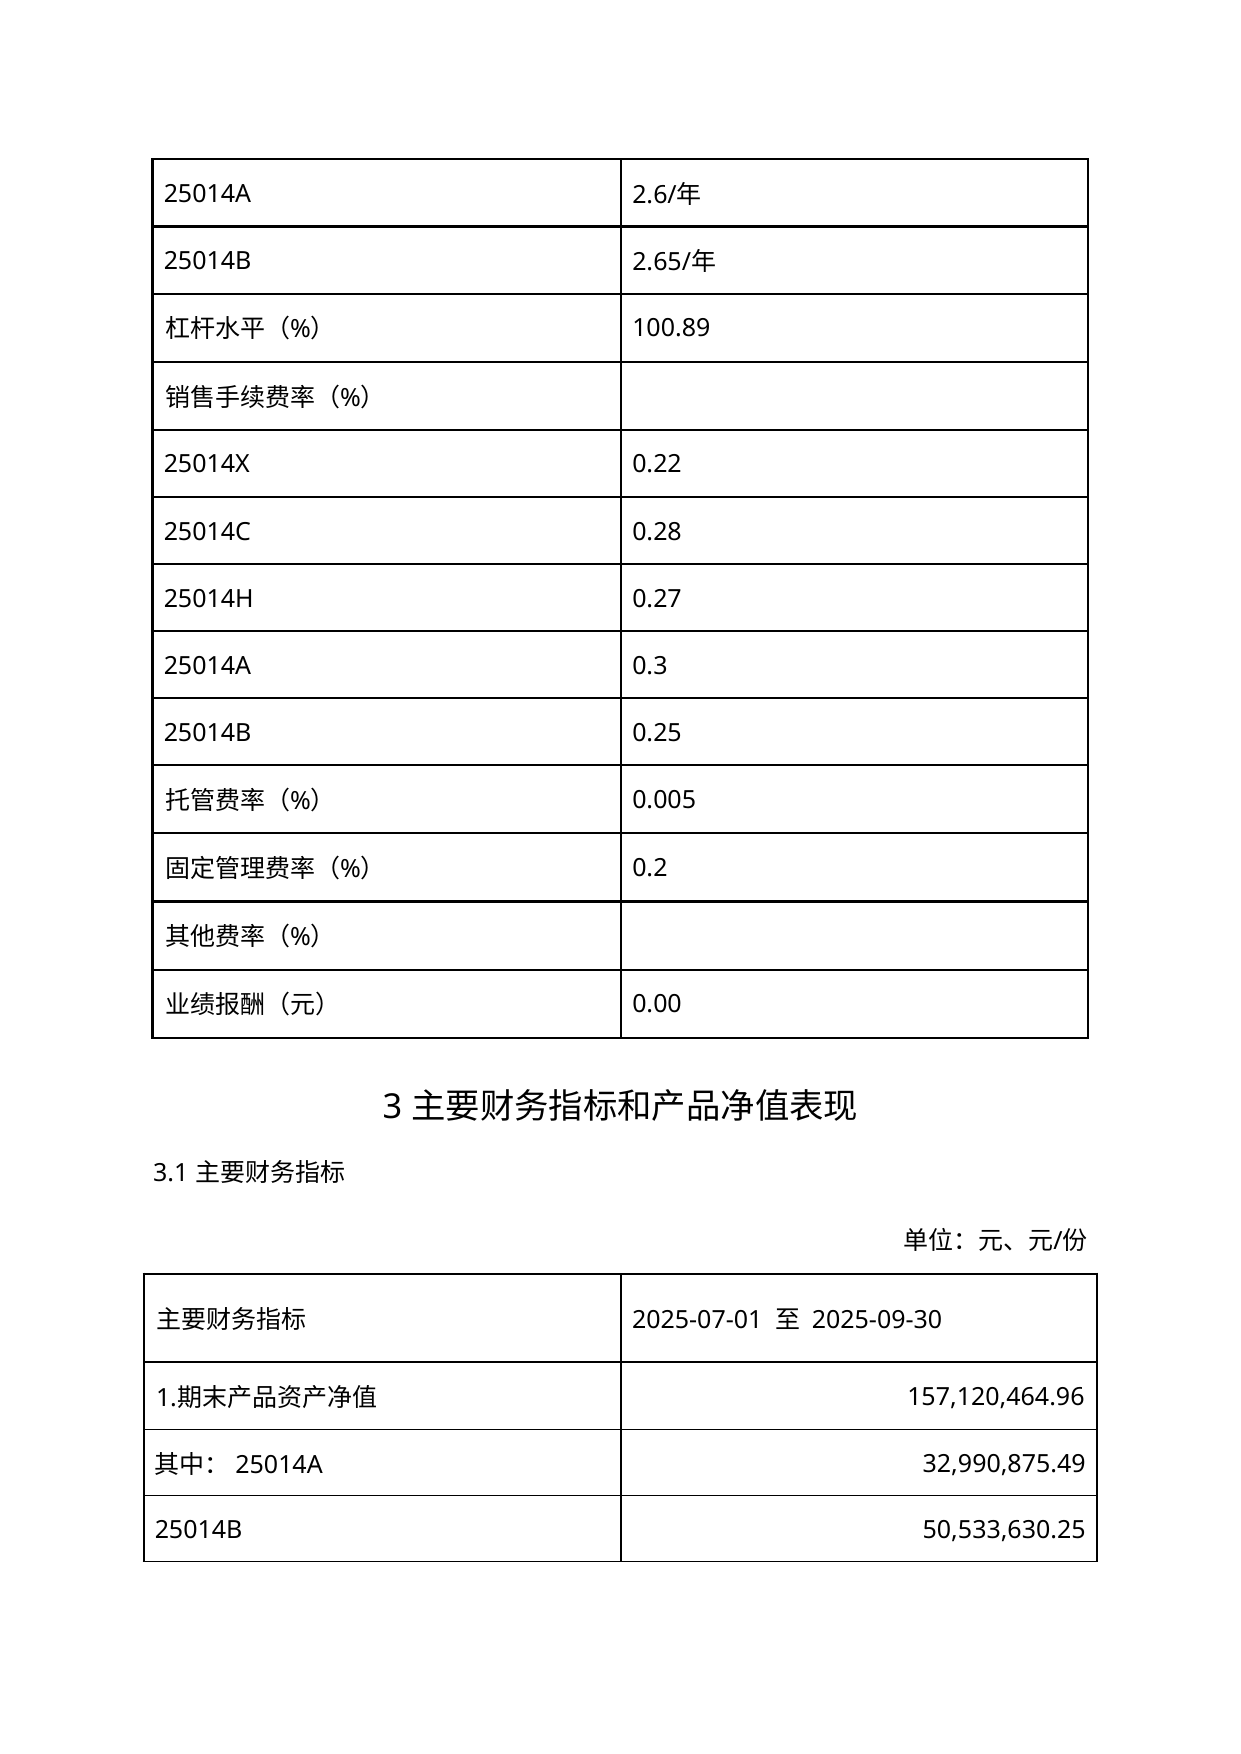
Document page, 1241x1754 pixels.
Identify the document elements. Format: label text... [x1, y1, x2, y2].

table_cell 50,533,630.25 [622, 1496, 1096, 1561]
table_header 3.1 主要财务指标 [151, 1136, 1089, 1204]
table_cell 32,990,875.49 [622, 1430, 1096, 1495]
table_cell 0.2 [622, 834, 1087, 900]
table_cell 杠杆水平（%） [154, 295, 620, 361]
table_header 2025-07-01 至 2025-09-30 [622, 1275, 1096, 1361]
table_cell 0.28 [622, 498, 1087, 563]
table_cell 其中： 25014A [145, 1430, 620, 1495]
table_cell 25014A [154, 632, 620, 697]
table_cell 0.00 [622, 971, 1087, 1037]
table_cell 25014B [154, 699, 620, 764]
table_cell 157,120,464.96 [622, 1363, 1096, 1429]
table_cell 托管费率（%） [154, 766, 620, 832]
table_cell 25014B [154, 228, 620, 292]
table_cell 业绩报酬（元） [154, 971, 620, 1037]
table_cell 销售手续费率（%） [154, 363, 620, 429]
table_cell 0.005 [622, 766, 1087, 832]
table_cell 0.22 [622, 431, 1087, 496]
table_cell 其他费率（%） [154, 903, 620, 968]
table_cell 25014A [154, 160, 620, 225]
table_cell 100.89 [622, 295, 1087, 361]
table_cell 0.3 [622, 632, 1087, 697]
table_cell [622, 363, 1087, 429]
text 3 主要财务指标和产品净值表现 [159, 1071, 1081, 1136]
table_header 单位：元、元/份 [151, 1204, 1089, 1272]
table_cell 0.27 [622, 565, 1087, 630]
table_cell 固定管理费率（%） [154, 834, 620, 900]
table_cell 2.65/年 [622, 228, 1087, 292]
table_cell 25014H [154, 565, 620, 630]
table_header 主要财务指标 [145, 1275, 620, 1361]
table_cell 25014B [145, 1496, 620, 1561]
table_cell 1.期末产品资产净值 [145, 1363, 620, 1429]
table_cell 0.25 [622, 699, 1087, 764]
table_cell 25014X [154, 431, 620, 496]
table_cell 25014C [154, 498, 620, 563]
table_cell [622, 903, 1087, 968]
table_cell 2.6/年 [622, 160, 1087, 225]
